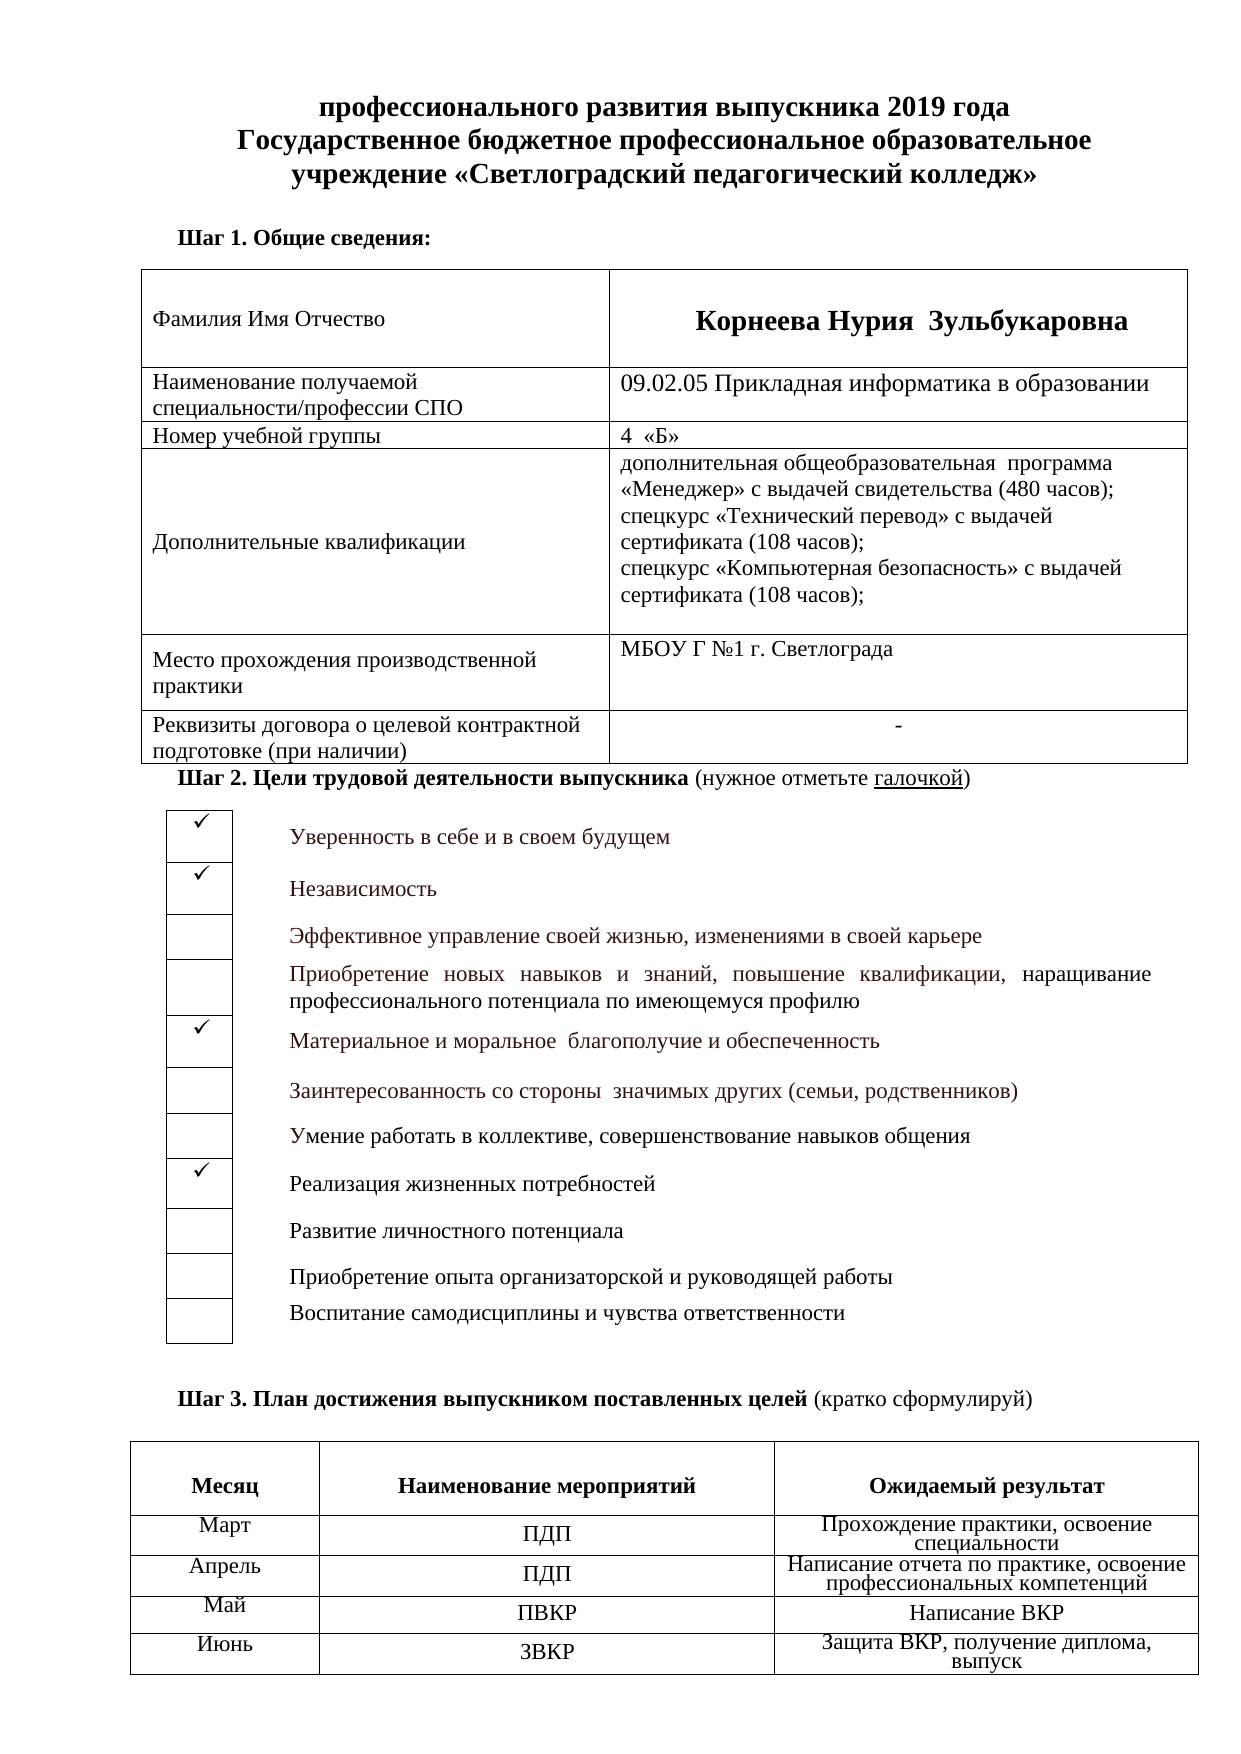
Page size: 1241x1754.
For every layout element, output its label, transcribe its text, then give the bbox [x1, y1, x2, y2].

table_cell ПВКР [320, 1597, 774, 1633]
table_cell Реализация жизненных потребностей [233, 1158, 1163, 1207]
table_cell [167, 863, 232, 914]
text профессионального развития выпускника 2019 года [177, 89, 1152, 122]
table_header [167, 811, 232, 862]
table_cell Эффективное управление своей жизнью, изменениями в своей карьере [233, 914, 1163, 959]
table_cell Умение работать в коллективе, совершенствование навыков общения [233, 1113, 1163, 1158]
table_cell Приобретение новых навыков и знаний, повышение квалификации, наращивание профессионального потенциала по имеющемуся профилю [233, 959, 1163, 1015]
table_cell Реквизиты договора о целевой контрактной подготовке (при наличии) [142, 711, 609, 763]
table_header Месяц [131, 1442, 319, 1514]
table_cell Наименование получаемой специальности/профессии СПО [142, 368, 609, 421]
table_cell Развитие личностного потенциала [233, 1208, 1163, 1253]
table_header Корнеева Нурия Зульбукаровна [610, 270, 1187, 367]
table_cell [167, 1159, 232, 1207]
table_header Ожидаемый результат [775, 1442, 1198, 1514]
text Шаг 3. План достижения выпускником поставленных целей (кратко сформулируй) [177, 1385, 1152, 1411]
table_cell [167, 1016, 232, 1067]
table_cell дополнительная общеобразовательная программа «Менеджер» с выдачей свидетельства (480 часов); спецкурс «Технический перевод» с выдачей сертификата (108 часов); спецкурс «Компьютерная безопасность» с выдачей сертификата (108 часов); [610, 449, 1187, 633]
table_cell Май [131, 1597, 319, 1633]
table_header Фамилия Имя Отчество [142, 270, 609, 367]
table_cell [167, 915, 232, 959]
table_cell 09.02.05 Прикладная информатика в образовании [610, 368, 1187, 421]
table_cell Март [131, 1516, 319, 1555]
text Шаг 2. Цели трудовой деятельности выпускника (нужное отметьте галочкой) [177, 764, 1152, 791]
table_cell Прохождение практики, освоение специальности [775, 1516, 1198, 1555]
table_cell Защита ВКР, получение диплома, выпуск [775, 1634, 1198, 1673]
table_cell ЗВКР [320, 1634, 774, 1673]
table_cell Приобретение опыта организаторской и руководящей работы [233, 1253, 1163, 1298]
text Шаг 1. Общие сведения: [177, 224, 1152, 250]
table_cell [167, 1114, 232, 1158]
table_header Наименование мероприятий [320, 1442, 774, 1514]
table_cell Написание отчета по практике, освоение профессиональных компетенций [775, 1556, 1198, 1596]
table_cell Апрель [131, 1556, 319, 1596]
table_cell [167, 1209, 232, 1253]
table_cell [167, 960, 232, 1015]
table_cell Заинтересованность со стороны значимых других (семьи, родственников) [233, 1067, 1163, 1113]
table_cell Материальное и моральное благополучие и обеспеченность [233, 1015, 1163, 1067]
table_cell [167, 1068, 232, 1113]
table_cell МБОУ Г №1 г. Светлограда [610, 635, 1187, 709]
table_cell Воспитание самодисциплины и чувства ответственности [233, 1298, 1163, 1343]
table_header Уверенность в себе и в своем будущем [233, 810, 1163, 862]
table_cell [167, 1254, 232, 1298]
table_cell ПДП [320, 1556, 774, 1596]
table_cell Написание ВКР [775, 1597, 1198, 1633]
table_cell 4 «Б» [610, 422, 1187, 448]
table_cell Июнь [131, 1634, 319, 1673]
table_cell Независимость [233, 862, 1163, 914]
table_cell Дополнительные квалификации [142, 449, 609, 633]
text Государственное бюджетное профессиональное образовательное учреждение «Светлоградский педагогический колледж» [177, 122, 1152, 189]
table_cell [167, 1299, 232, 1343]
table_cell ПДП [320, 1516, 774, 1555]
table_cell Номер учебной группы [142, 422, 609, 448]
table_cell Место прохождения производственной практики [142, 635, 609, 709]
table_cell - [610, 711, 1187, 763]
